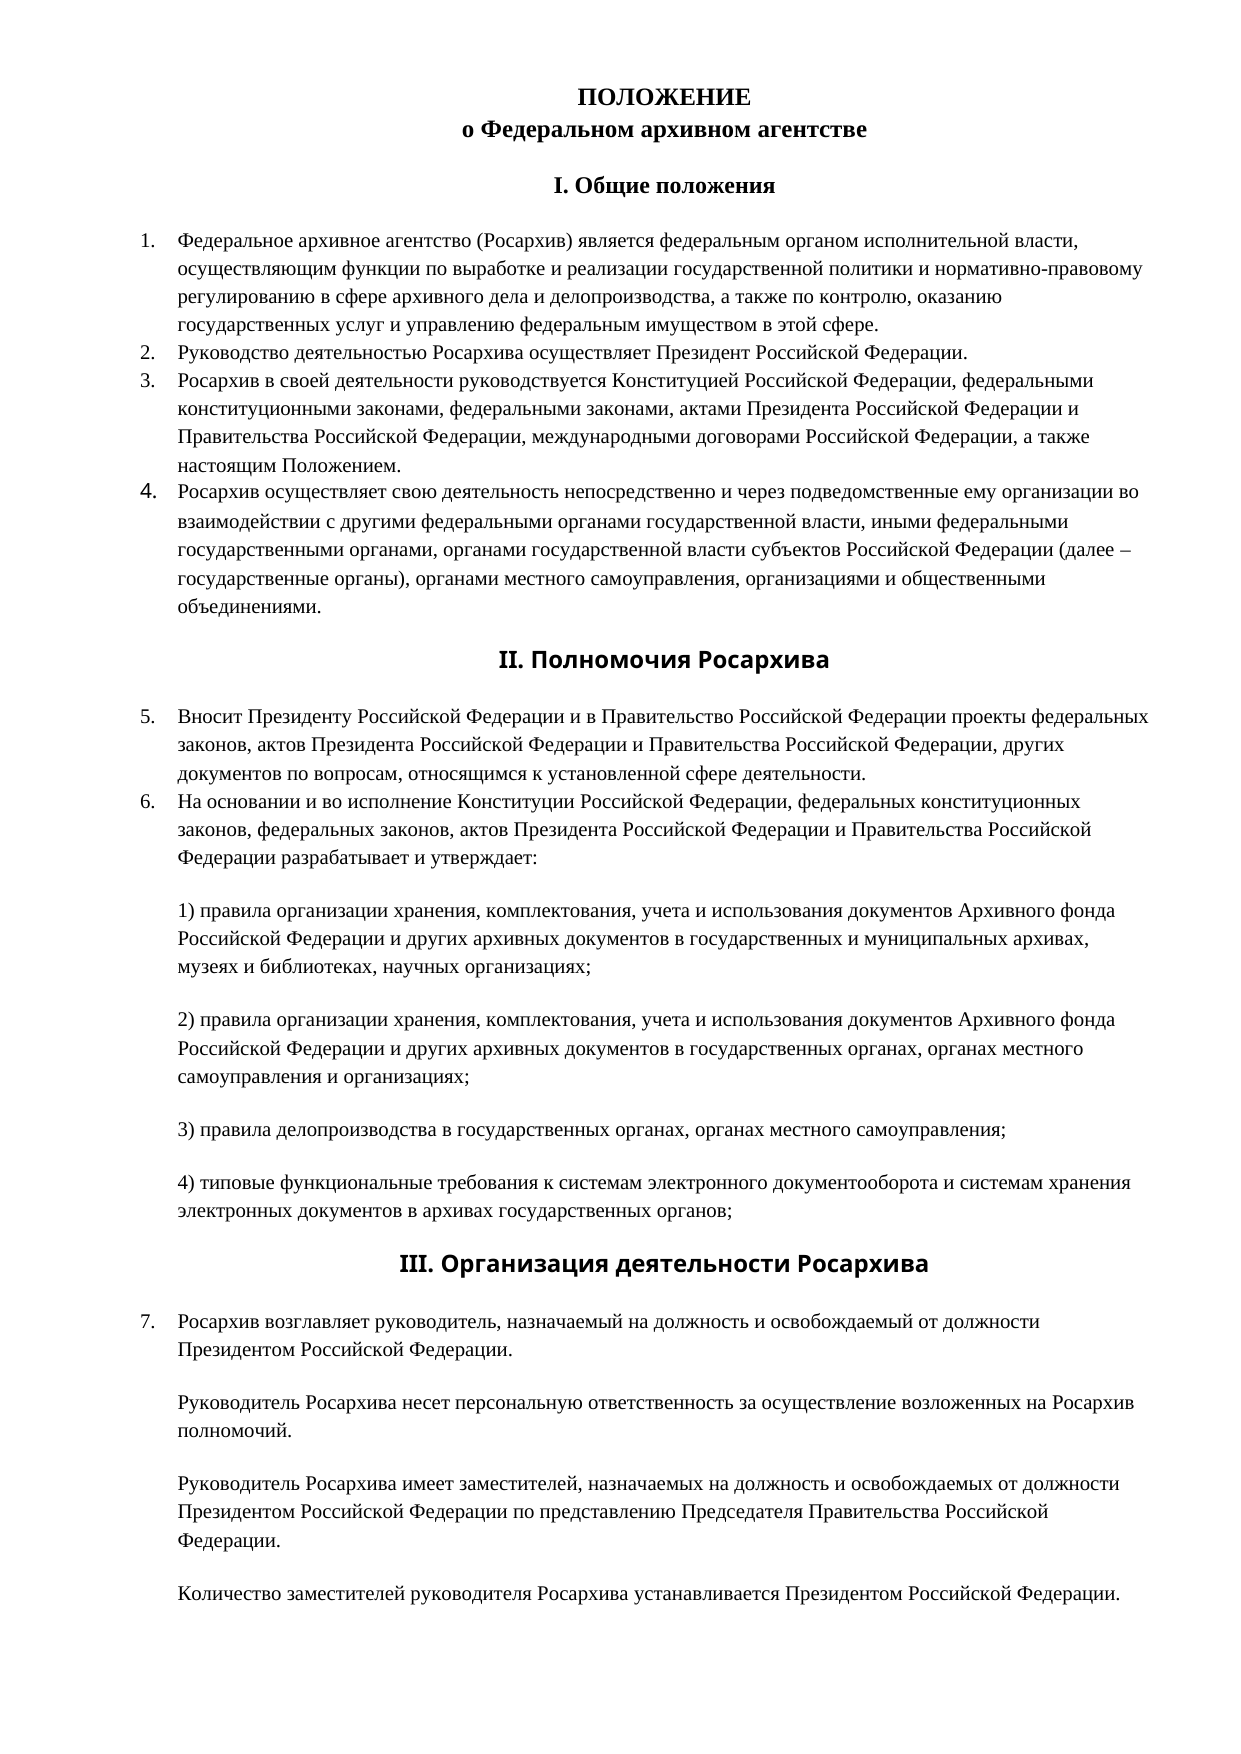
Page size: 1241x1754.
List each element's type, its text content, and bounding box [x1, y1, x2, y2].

list Федеральное архивное агентство (Росархив) является федеральным органом исполнительной власти, осуществляющим функции по выработке и реализации государственной политики и нормативно-правовому регулированию в сфере архивного дела и делопроизводства, а также по контролю, оказанию государственных услуг и управлению федеральным имуществом в этой сфере. [140, 223, 1152, 336]
list Вносит Президенту Российской Федерации и в Правительство Российской Федерации проекты федеральных законов, актов Президента Российской Федерации и Правительства Российской Федерации, других документов по вопросам, относящимся к установленной сфере деятельности. [140, 700, 1152, 784]
subtitle II. Полномочия Росархива [177, 643, 1152, 675]
list Росархив осуществляет свою деятельность непосредственно и через подведомственные ему организации во взаимодействии с другими федеральными органами государственной власти, иными федеральными государственными органами, органами государственной власти субъектов Российской Федерации (далее – государственные органы), органами местного самоуправления, организациями и общественными объединениями. [140, 477, 1152, 618]
text 4) типовые функциональные требования к системам электронного документооборота и системам хранения электронных документов в архивах государственных органов; [177, 1166, 1152, 1222]
subtitle ПОЛОЖЕНИЕ о Федеральном архивном агентстве [177, 78, 1152, 143]
text Руководитель Росархива имеет заместителей, назначаемых на должность и освобождаемых от должности Президентом Российской Федерации по представлению Председателя Правительства Российской Федерации. [177, 1467, 1152, 1552]
text 1) правила организации хранения, комплектования, учета и использования документов Архивного фонда Российской Федерации и других архивных документов в государственных и муниципальных архивах, музеях и библиотеках, научных организациях; [177, 894, 1152, 978]
list На основании и во исполнение Конституции Российской Федерации, федеральных конституционных законов, федеральных законов, актов Президента Российской Федерации и Правительства Российской Федерации разрабатывает и утверждает: [140, 784, 1152, 869]
text Руководитель Росархива несет персональную ответственность за осуществление возложенных на Росархив полномочий. [177, 1386, 1152, 1442]
text 2) правила организации хранения, комплектования, учета и использования документов Архивного фонда Российской Федерации и других архивных документов в государственных органах, органах местного самоуправления и организациях; [177, 1003, 1152, 1088]
subtitle I. Общие положения [177, 166, 1152, 198]
list Руководство деятельностью Росархива осуществляет Президент Российской Федерации. [140, 336, 1152, 364]
subtitle III. Организация деятельности Росархива [177, 1247, 1152, 1280]
text 3) правила делопроизводства в государственных органах, органах местного самоуправления; [177, 1113, 1152, 1141]
text Количество заместителей руководителя Росархива устанавливается Президентом Российской Федерации. [177, 1577, 1152, 1605]
list Росархив в своей деятельности руководствуется Конституцией Российской Федерации, федеральными конституционными законами, федеральными законами, актами Президента Российской Федерации и Правительства Российской Федерации, международными договорами Российской Федерации, а также настоящим Положением. [140, 364, 1152, 477]
list Росархив возглавляет руководитель, назначаемый на должность и освобождаемый от должности Президентом Российской Федерации. [140, 1305, 1152, 1361]
